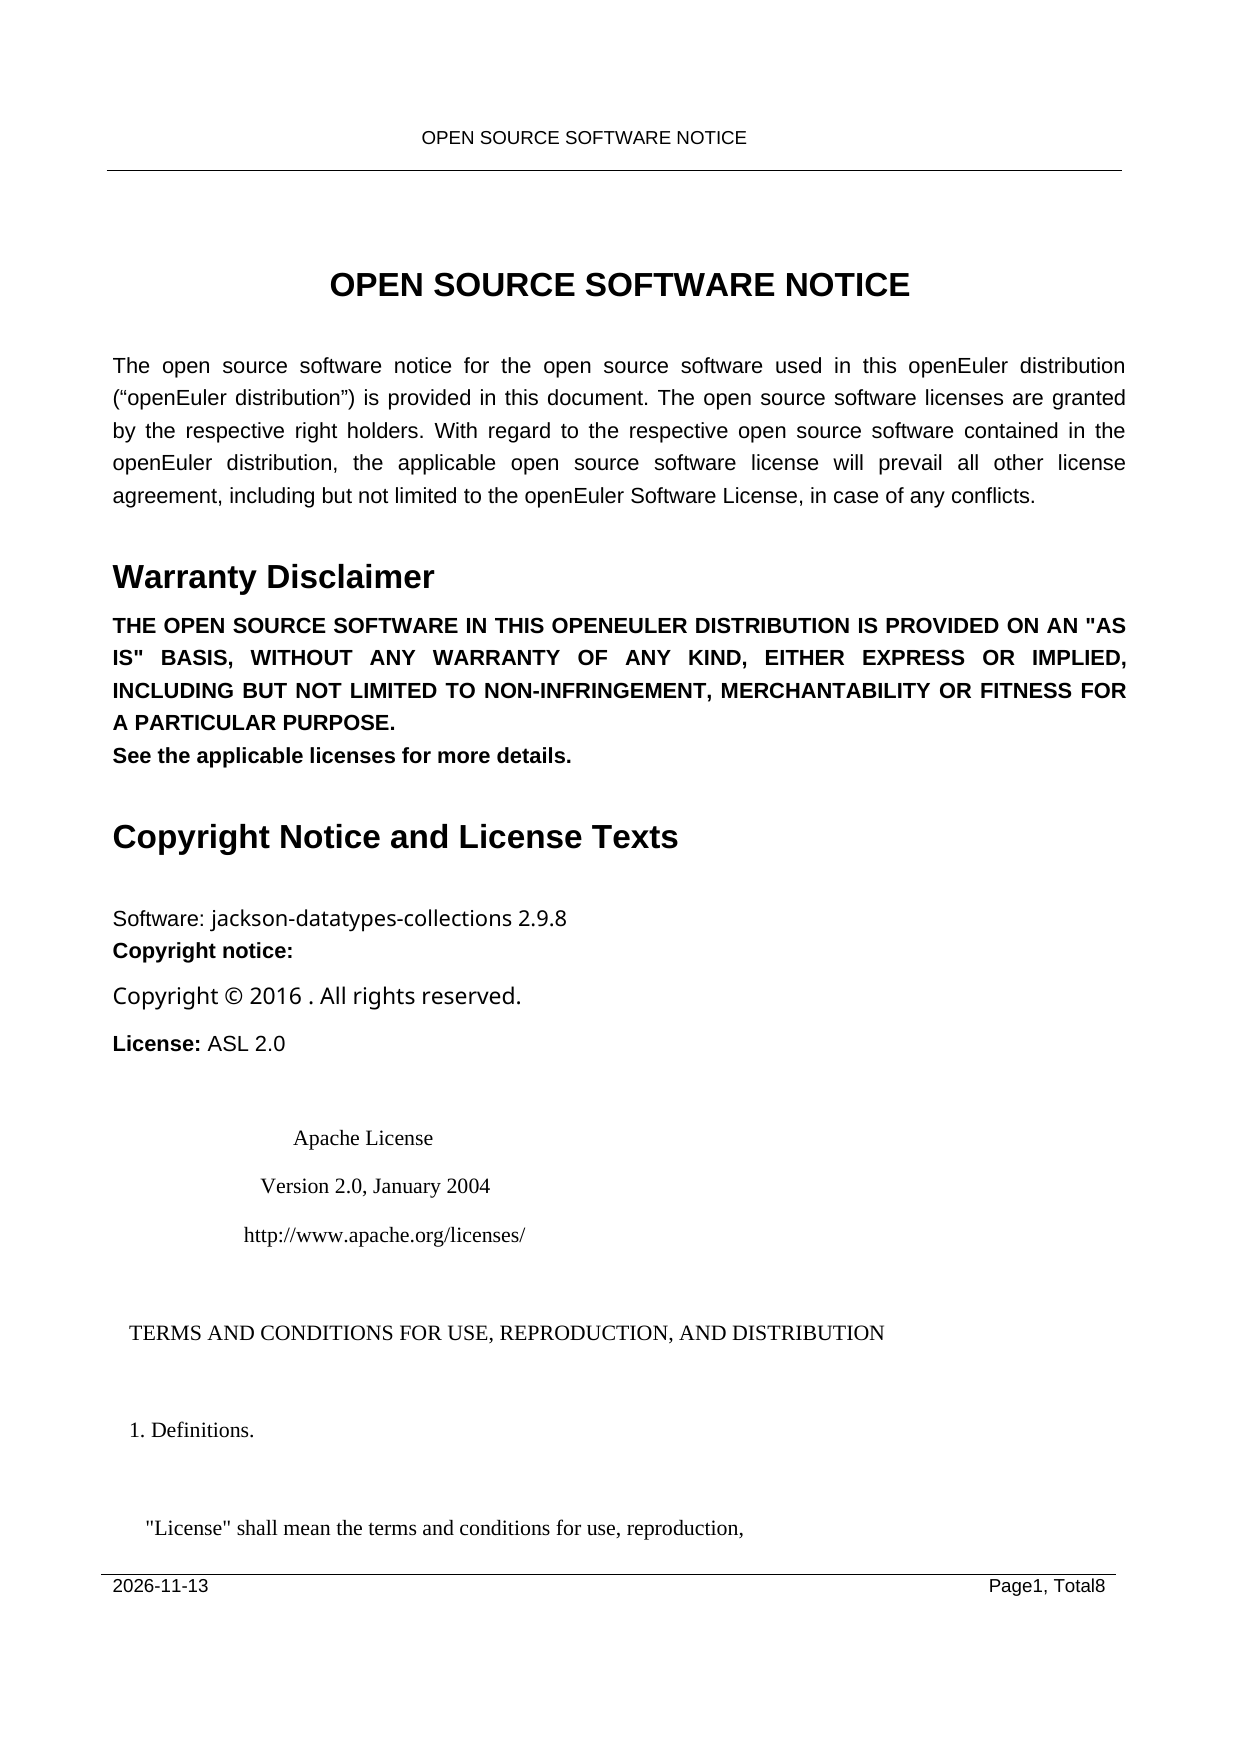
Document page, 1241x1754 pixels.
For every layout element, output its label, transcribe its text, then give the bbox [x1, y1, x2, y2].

text Copyright notice: [112, 934, 1128, 966]
text Copyright © 2016 . All rights reserved. [112, 979, 1128, 1012]
text Warranty Disclaimer [112, 544, 1128, 609]
text License: ASL 2.0 [112, 1027, 1128, 1060]
text THE OPEN SOURCE SOFTWARE IN THIS OPENEULER DISTRIBUTION IS PROVIDED ON AN "AS IS" BASIS, WITHOUT ANY WARRANTY OF ANY KIND, EITHER EXPRESS OR IMPLIED, INCLUDING BUT NOT LIMITED TO NON-INFRINGEMENT, MERCHANTABILITY OR FITNESS FOR A PARTICULAR PURPOSE. See the applicable licenses for more details. [112, 609, 1128, 771]
text Copyright Notice and License Texts [112, 804, 1128, 869]
text OPEN SOURCE SOFTWARE NOTICE [112, 251, 1128, 316]
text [112, 1072, 1128, 1543]
text The open source software notice for the open source software used in this openEuler distribution (“openEuler distribution”) is provided in this document. The open source software licenses are granted by the respective right holders. With regard to the respective open source software contained in the openEuler distribution, the applicable open source software license will prevail all other license agreement, including but not limited to the openEuler Software License, in case of any conflicts. [112, 349, 1128, 511]
text Software: jackson-datatypes-collections 2.9.8 [112, 901, 1128, 934]
